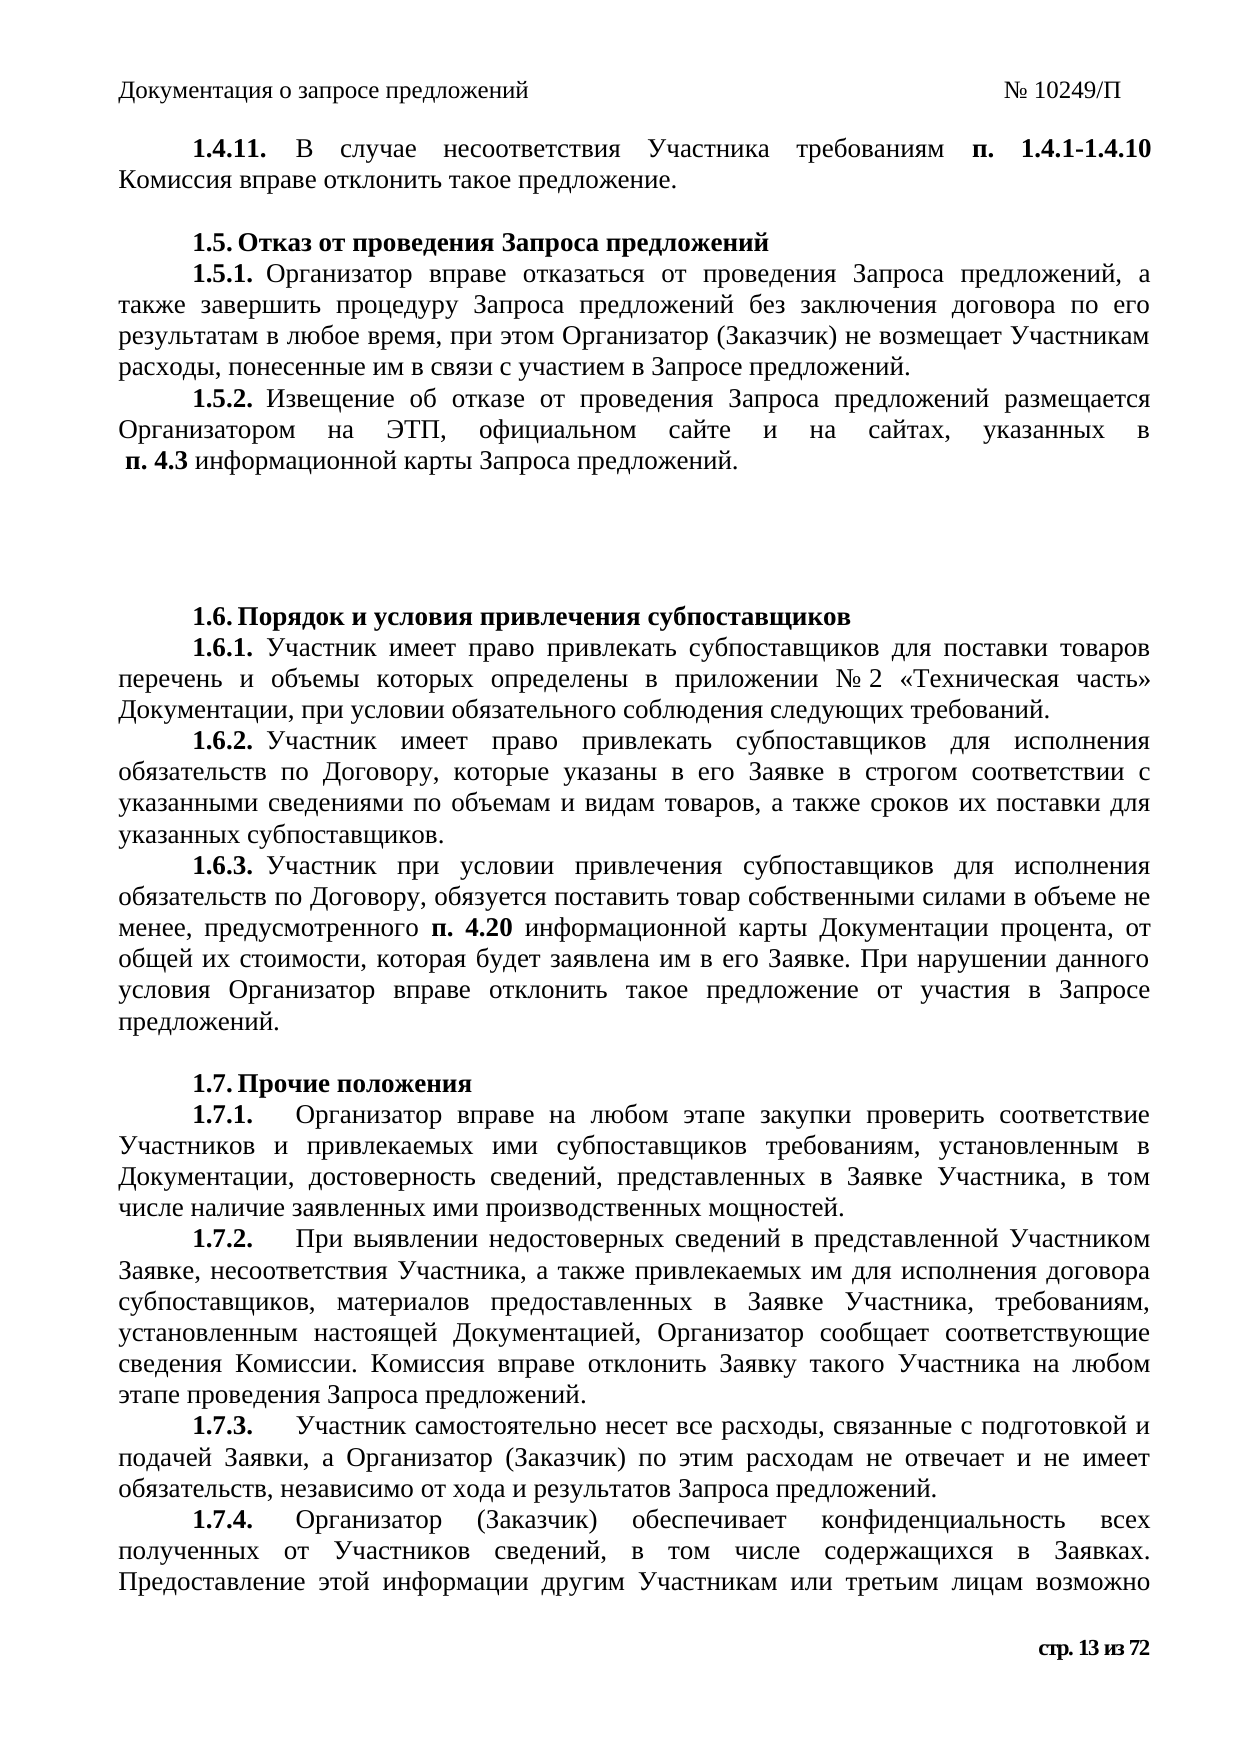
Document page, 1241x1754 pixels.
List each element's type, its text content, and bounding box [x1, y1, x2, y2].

subtitle Отказ от проведения Запроса предложений [118, 226, 1152, 257]
subtitle Прочие положения [118, 1067, 1152, 1098]
list Участник при условии привлечения субпоставщиков для исполнения обязательств по Договору, обязуется поставить товар собственными силами в объеме не менее, предусмотренного п. 4.20 информационной карты Документации процента, от общей их стоимости, которая будет заявлена им в его Заявке. При нарушении данного условия Организатор вправе отклонить такое предложение от участия в Запросе предложений. [118, 849, 1152, 1036]
list Участник самостоятельно несет все расходы, связанные с подготовкой и подачей Заявки, а Организатор (Заказчик) по этим расходам не отвечает и не имеет обязательств, независимо от хода и результатов Запроса предложений. [118, 1409, 1152, 1503]
list Участник имеет право привлекать субпоставщиков для поставки товаров перечень и объемы которых определены в приложении № 2 «Техническая часть» Документации, при условии обязательного соблюдения следующих требований. [118, 631, 1152, 724]
subtitle Порядок и условия привлечения субпоставщиков [118, 600, 1152, 631]
list Организатор вправе на любом этапе закупки проверить соответствие Участников и привлекаемых ими субпоставщиков требованиям, установленным в Документации, достоверность сведений, представленных в Заявке Участника, в том числе наличие заявленных ими производственных мощностей. [118, 1098, 1152, 1223]
list Извещение об отказе от проведения Запроса предложений размещается Организатором на ЭТП, официальном сайте и на сайтах, указанных в п. 4.3 информационной карты Запроса предложений. [118, 382, 1152, 475]
list При выявлении недостоверных сведений в представленной Участником Заявке, несоответствия Участника, а также привлекаемых им для исполнения договора субпоставщиков, материалов предоставленных в Заявке Участника, требованиям, установленным настоящей Документацией, Организатор сообщает соответствующие сведения Комиссии. Комиссия вправе отклонить Заявку такого Участника на любом этапе проведения Запроса предложений. [118, 1223, 1152, 1409]
list Организатор вправе отказаться от проведения Запроса предложений, а также завершить процедуру Запроса предложений без заключения договора по его результатам в любое время, при этом Организатор (Заказчик) не возмещает Участникам расходы, понесенные им в связи с участием в Запросе предложений. [118, 257, 1152, 382]
list Участник имеет право привлекать субпоставщиков для исполнения обязательств по Договору, которые указаны в его Заявке в строгом соответствии с указанными сведениями по объемам и видам товаров, а также сроков их поставки для указанных субпоставщиков. [118, 724, 1152, 849]
list В случае несоответствия Участника требованиям п. 1.4.1-1.4.10 Комиссия вправе отклонить такое предложение. [118, 132, 1152, 195]
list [118, 1503, 1152, 1596]
